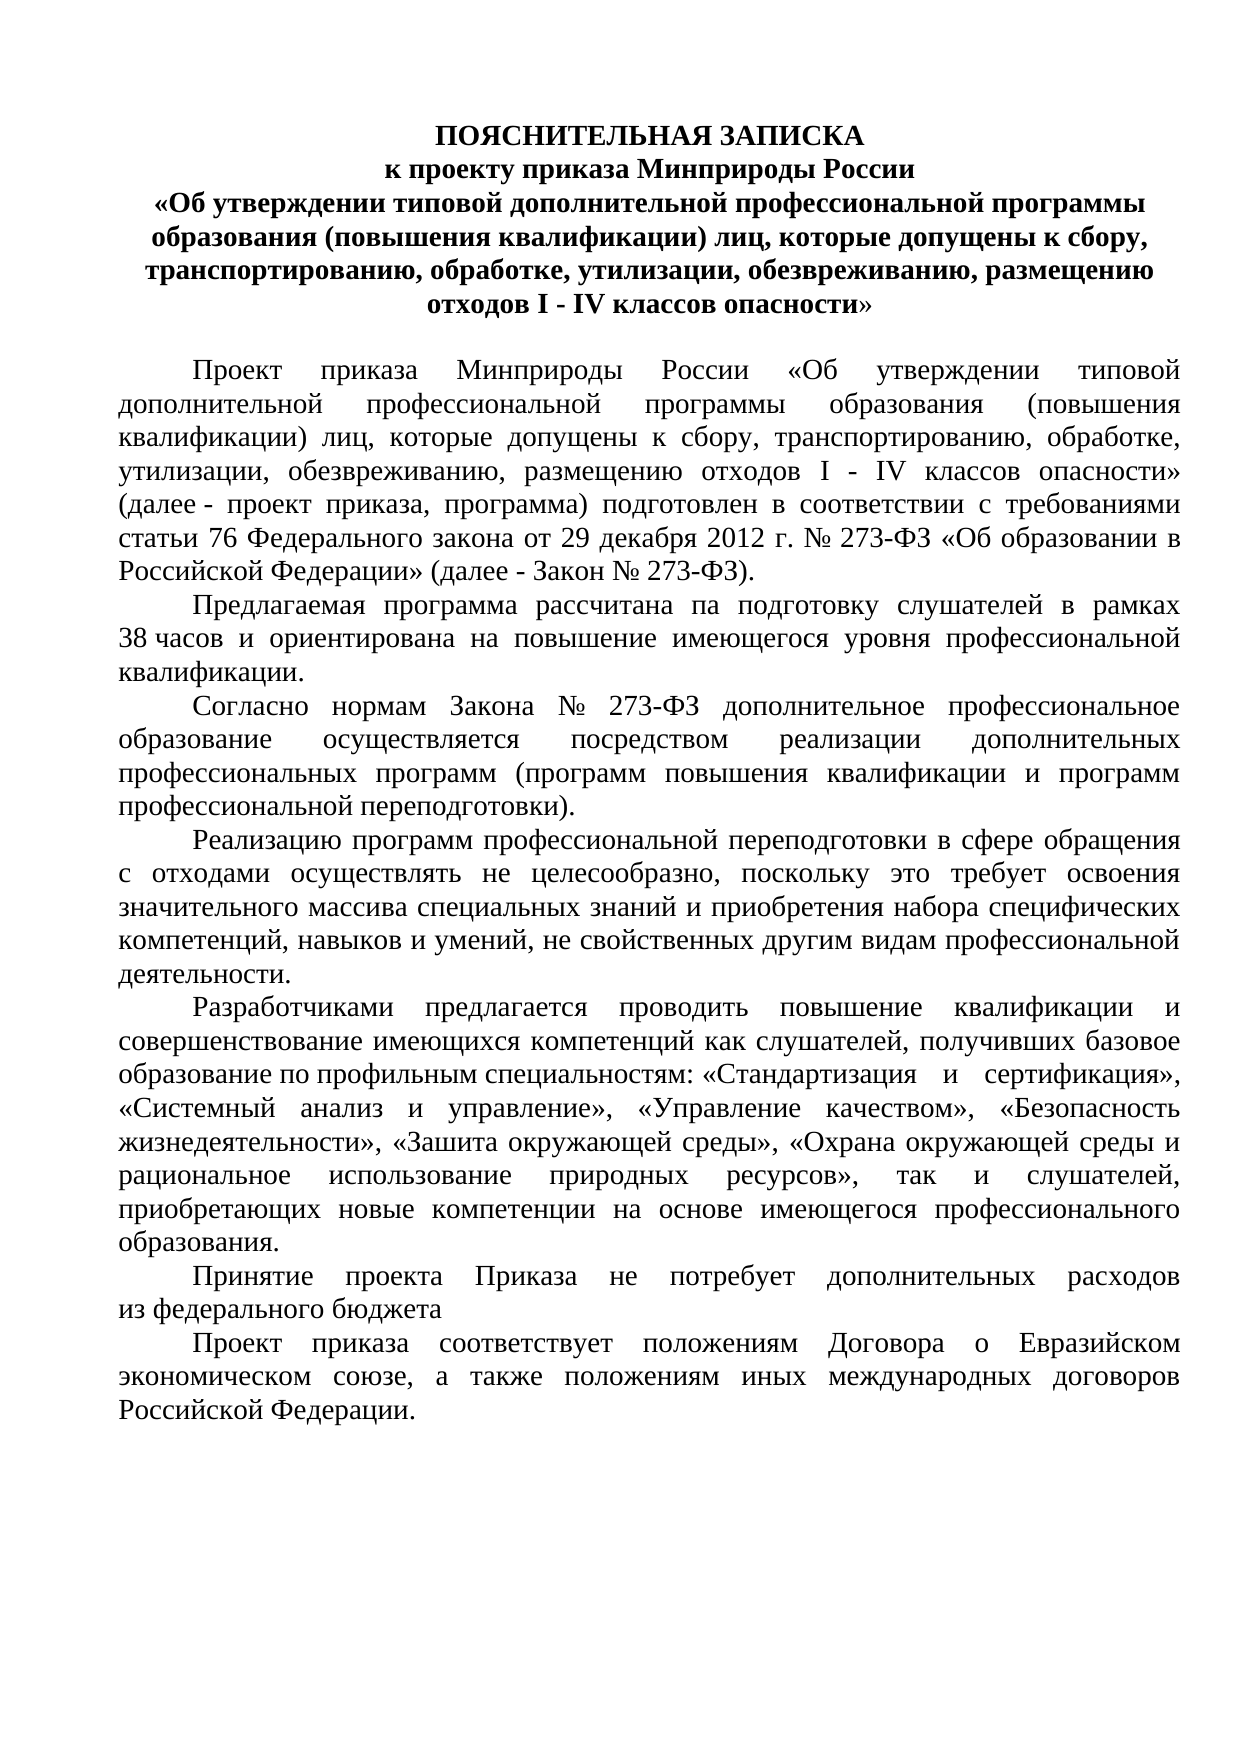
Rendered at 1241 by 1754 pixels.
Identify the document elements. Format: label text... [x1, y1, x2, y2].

text «Об утверждении типовой дополнительной профессиональной программы образования (повышения квалификации) лиц, которые допущены к сбору, транспортированию, обработке, утилизации, обезвреживанию, размещению отходов I - IV классов опасности» [118, 185, 1181, 319]
text Реализацию программ профессиональной переподготовки в сфере обращения с отходами осуществлять не целесообразно, поскольку это требует освоения значительного массива специальных знаний и приобретения набора специфических компетенций, навыков и умений, не свойственных другим видам профессиональной деятельности. [118, 822, 1181, 989]
text к проекту приказа Минприроды России [118, 152, 1181, 185]
text Проект приказа соответствует положениям Договора о Евразийском экономическом союзе, а также положениям иных международных договоров Российской Федерации. [118, 1325, 1181, 1426]
text Предлагаемая программа рассчитана па подготовку слушателей в рамках 38 часов и ориентирована на повышение имеющегося уровня профессиональной квалификации. [118, 587, 1181, 688]
text ПОЯСНИТЕЛЬНАЯ ЗАПИСКА [118, 118, 1181, 152]
text Принятие проекта Приказа не потребует дополнительных расходов из федерального бюджета [118, 1258, 1181, 1325]
text Проект приказа Минприроды России «Об утверждении типовой дополнительной профессиональной программы образования (повышения квалификации) лиц, которые допущены к сбору, транспортированию, обработке, утилизации, обезвреживанию, размещению отходов I - IV классов опасности» (далее - проект приказа, программа) подготовлен в соответствии с требованиями статьи 76 Федерального закона от 29 декабря 2012 г. № 273-ФЗ «Об образовании в Российской Федерации» (далее - Закон № 273-ФЗ). [118, 352, 1181, 587]
text Разработчиками предлагается проводить повышение квалификации и совершенствование имеющихся компетенций как слушателей, получивших базовое образование по профильным специальностям: «Стандартизация и сертификация», «Системный анализ и управление», «Управление качеством», «Безопасность жизнедеятельности», «Зашита окружающей среды», «Охрана окружающей среды и рациональное использование природных ресурсов», так и слушателей, приобретающих новые компетенции на основе имеющегося профессионального образования. [118, 989, 1181, 1258]
text Согласно нормам Закона № 273-ФЗ дополнительное профессиональное образование осуществляется посредством реализации дополнительных профессиональных программ (программ повышения квалификации и программ профессиональной переподготовки). [118, 688, 1181, 822]
